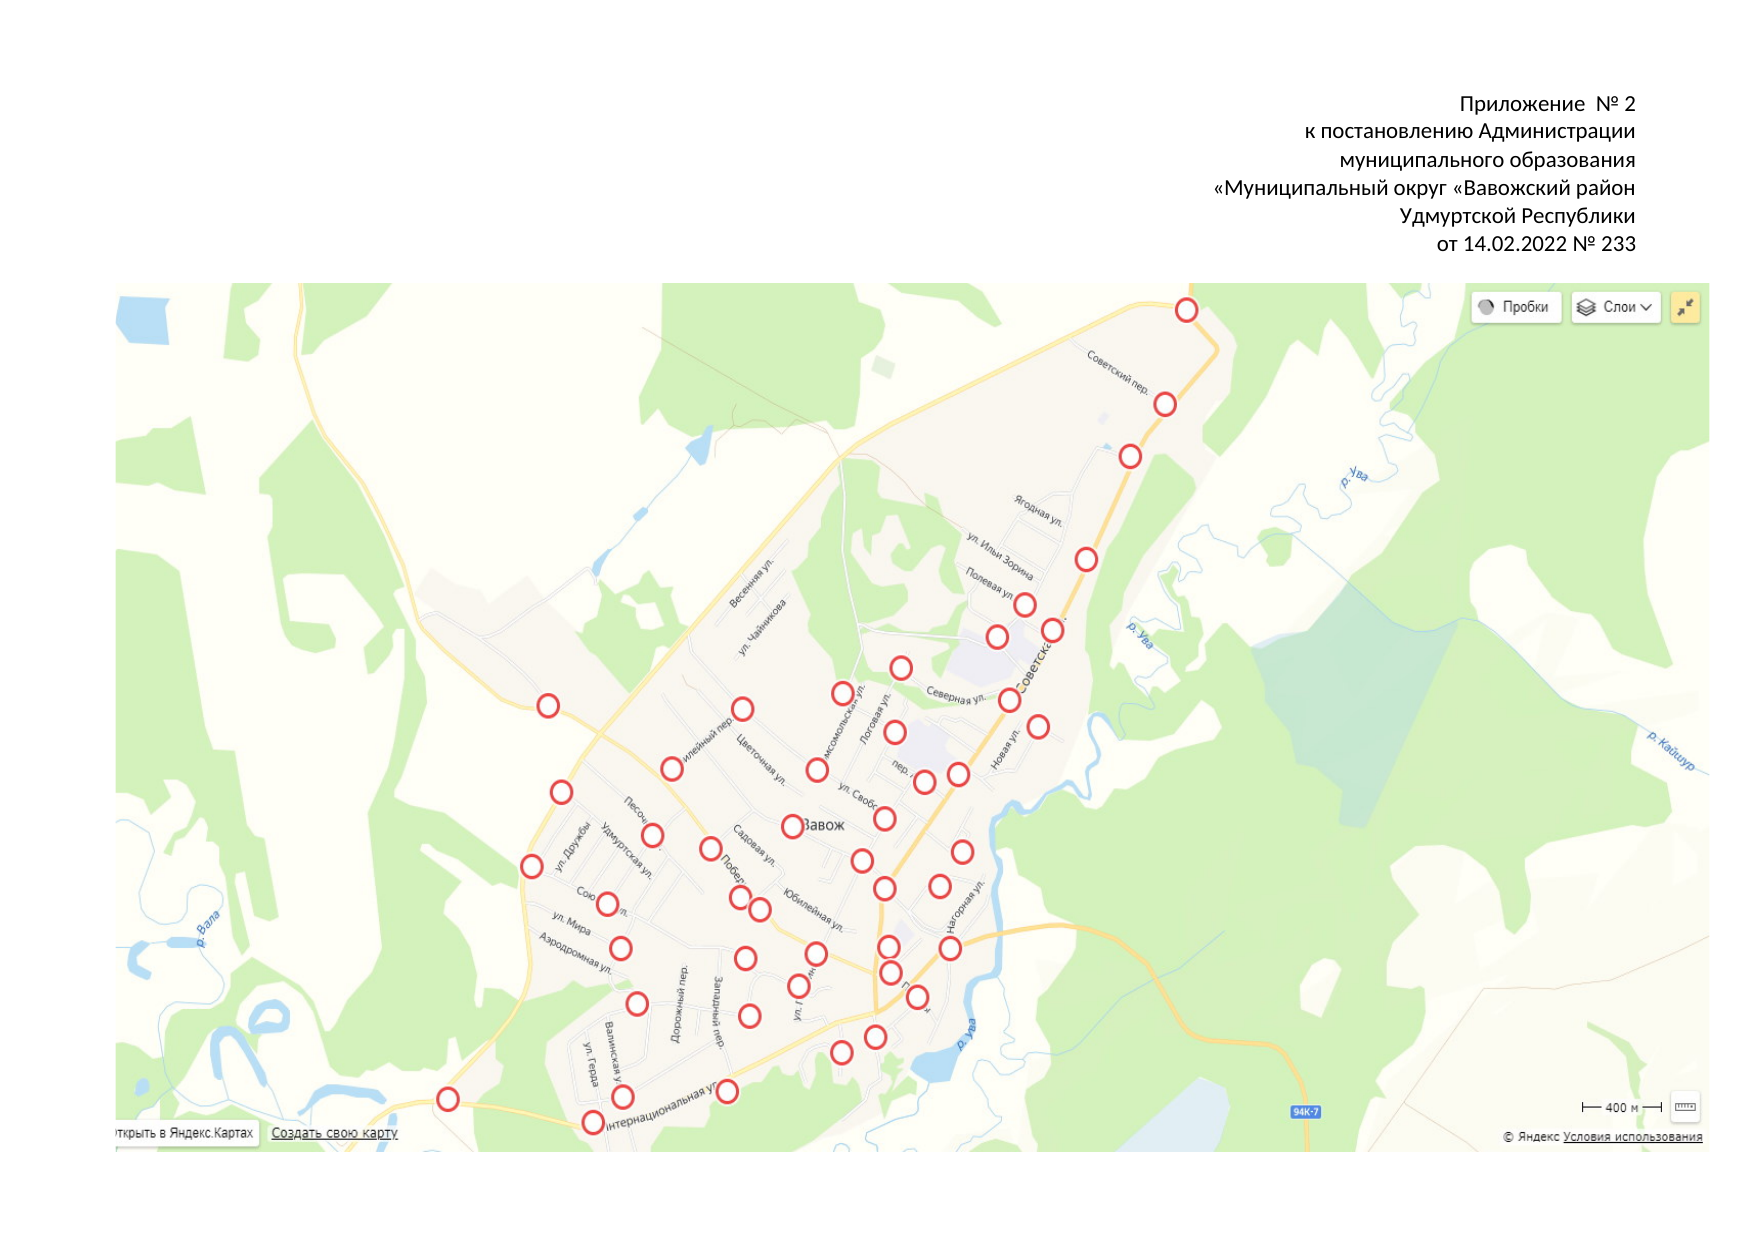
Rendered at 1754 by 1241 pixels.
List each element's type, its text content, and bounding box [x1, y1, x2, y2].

text Удмуртской Республики [118, 201, 1636, 229]
text к постановлению Администрации [118, 117, 1636, 145]
picture [115, 283, 1710, 1152]
text муниципального образования [118, 145, 1636, 173]
text «Муниципальный округ «Вавожский район [118, 173, 1636, 201]
text Приложение № 2 [118, 89, 1636, 117]
text от 14.02.2022 № 233 [118, 229, 1636, 257]
